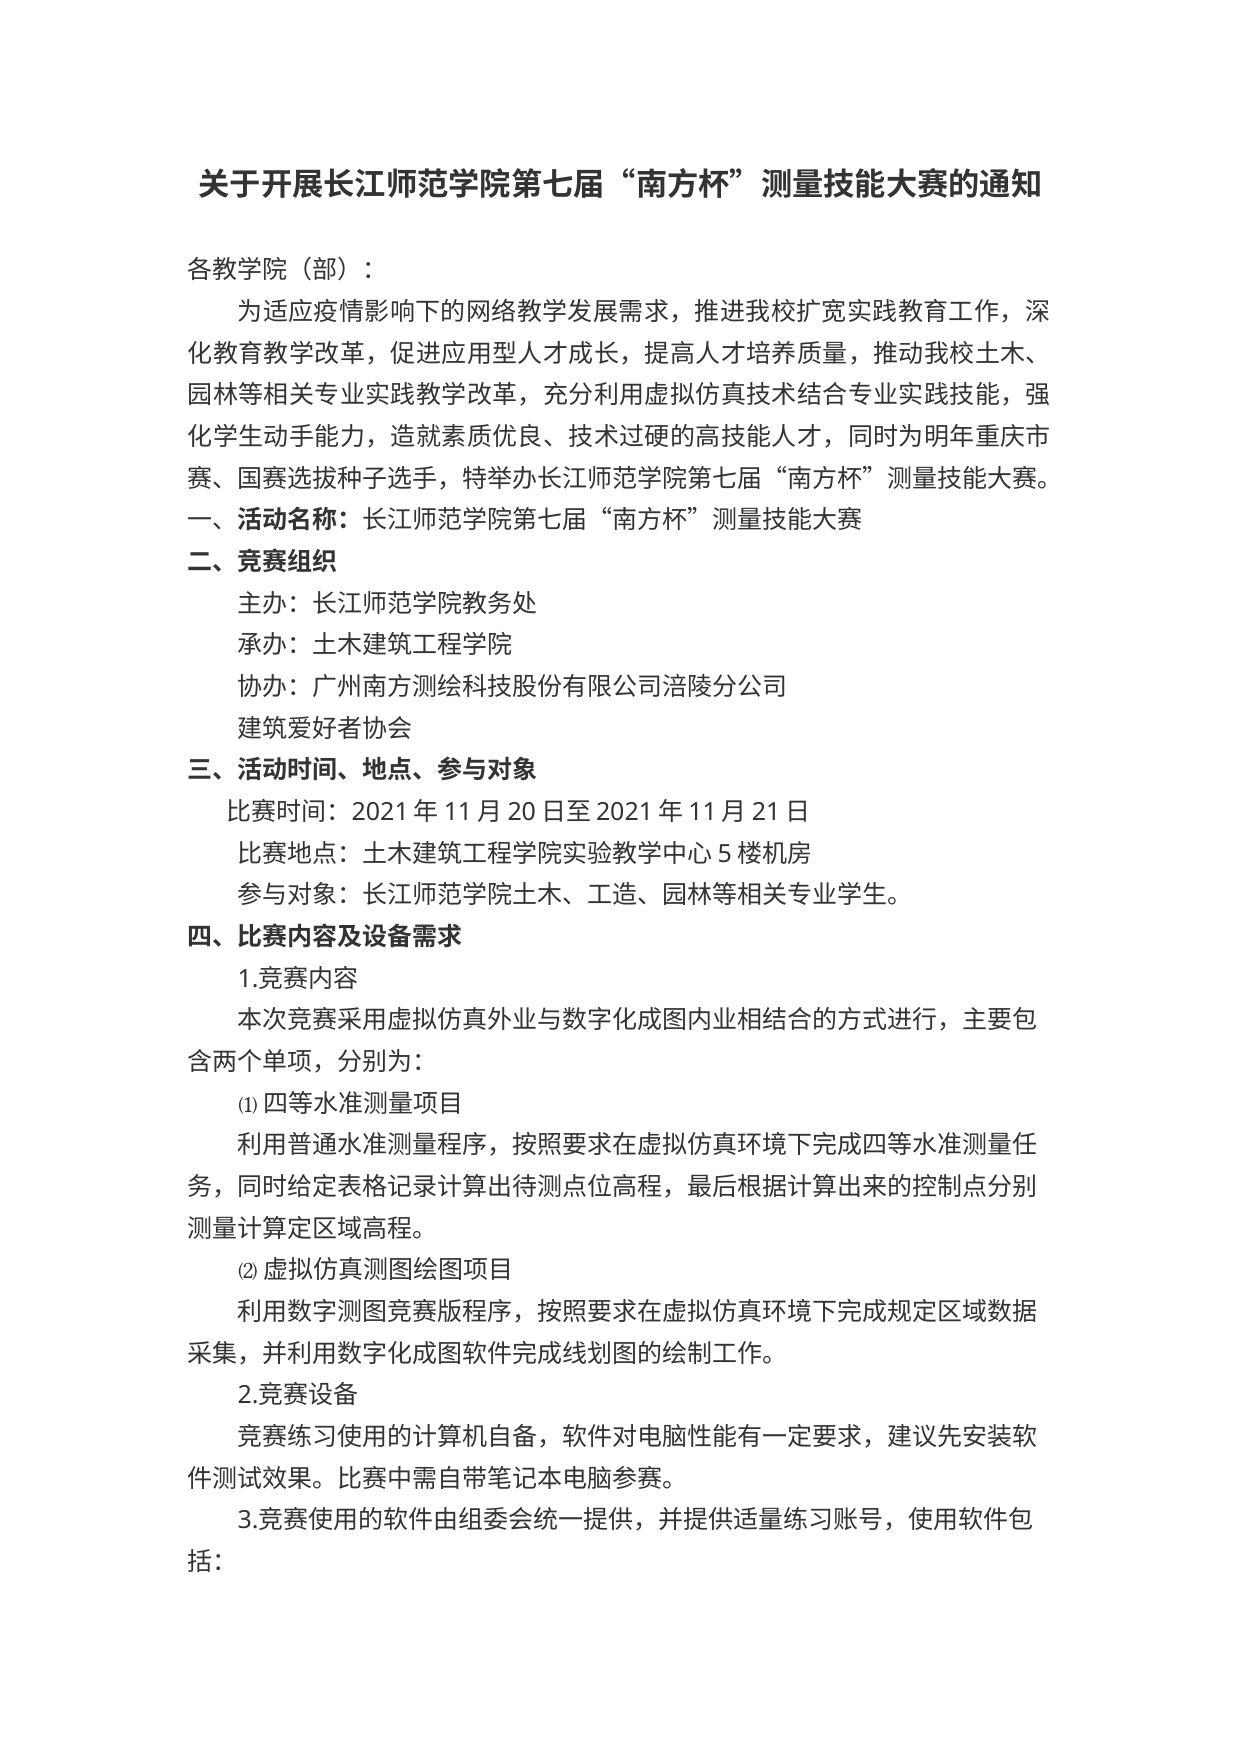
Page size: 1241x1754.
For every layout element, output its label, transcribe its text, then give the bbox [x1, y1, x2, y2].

text ⑴四等水准测量项目 [187, 1079, 1053, 1120]
text 主办：长江师范学院教务处 [187, 579, 1053, 620]
text 二、竞赛组织 [187, 537, 1053, 579]
text 本次竞赛采用虚拟仿真外业与数字化成图内业相结合的方式进行，主要包含两个单项，分别为： [187, 995, 1053, 1079]
text 3.竞赛使用的软件由组委会统一提供，并提供适量练习账号，使用软件包括： [187, 1495, 1053, 1579]
text 各教学院（部）： [187, 245, 1053, 287]
text 协办：广州南方测绘科技股份有限公司涪陵分公司 [187, 662, 1053, 704]
text 四、比赛内容及设备需求 [187, 912, 1053, 954]
text 三、活动时间、地点、参与对象 [187, 745, 1053, 787]
text 一、活动名称：长江师范学院第七届“南方杯”测量技能大赛 [187, 495, 1053, 537]
text 竞赛练习使用的计算机自备，软件对电脑性能有一定要求，建议先安装软件测试效果。比赛中需自带笔记本电脑参赛。 [187, 1412, 1053, 1495]
text 比赛地点：土木建筑工程学院实验教学中心5楼机房 [187, 829, 1053, 870]
text 利用数字测图竞赛版程序，按照要求在虚拟仿真环境下完成规定区域数据采集，并利用数字化成图软件完成线划图的绘制工作。 [187, 1287, 1053, 1370]
text 2.竞赛设备 [187, 1370, 1053, 1412]
text 参与对象：长江师范学院土木、工造、园林等相关专业学生。 [187, 870, 1053, 912]
text 比赛时间：2021年11月20日至2021年11月21日 [187, 787, 1053, 829]
text ⑵虚拟仿真测图绘图项目 [187, 1245, 1053, 1287]
text 为适应疫情影响下的网络教学发展需求，推进我校扩宽实践教育工作，深化教育教学改革，促进应用型人才成长，提高人才培养质量，推动我校土木、园林等相关专业实践教学改革，充分利用虚拟仿真技术结合专业实践技能，强化学生动手能力，造就素质优良、技术过硬的高技能人才，同时为明年重庆市赛、国赛选拔种子选手，特举办长江师范学院第七届“南方杯”测量技能大赛。 [187, 287, 1053, 495]
text 建筑爱好者协会 [187, 704, 1053, 745]
text 关于开展长江师范学院第七届“南方杯”测量技能大赛的通知 [187, 162, 1053, 204]
text 承办：土木建筑工程学院 [187, 620, 1053, 662]
text 利用普通水准测量程序，按照要求在虚拟仿真环境下完成四等水准测量任务，同时给定表格记录计算出待测点位高程，最后根据计算出来的控制点分别测量计算定区域高程。 [187, 1120, 1053, 1245]
text 1.竞赛内容 [187, 954, 1053, 995]
